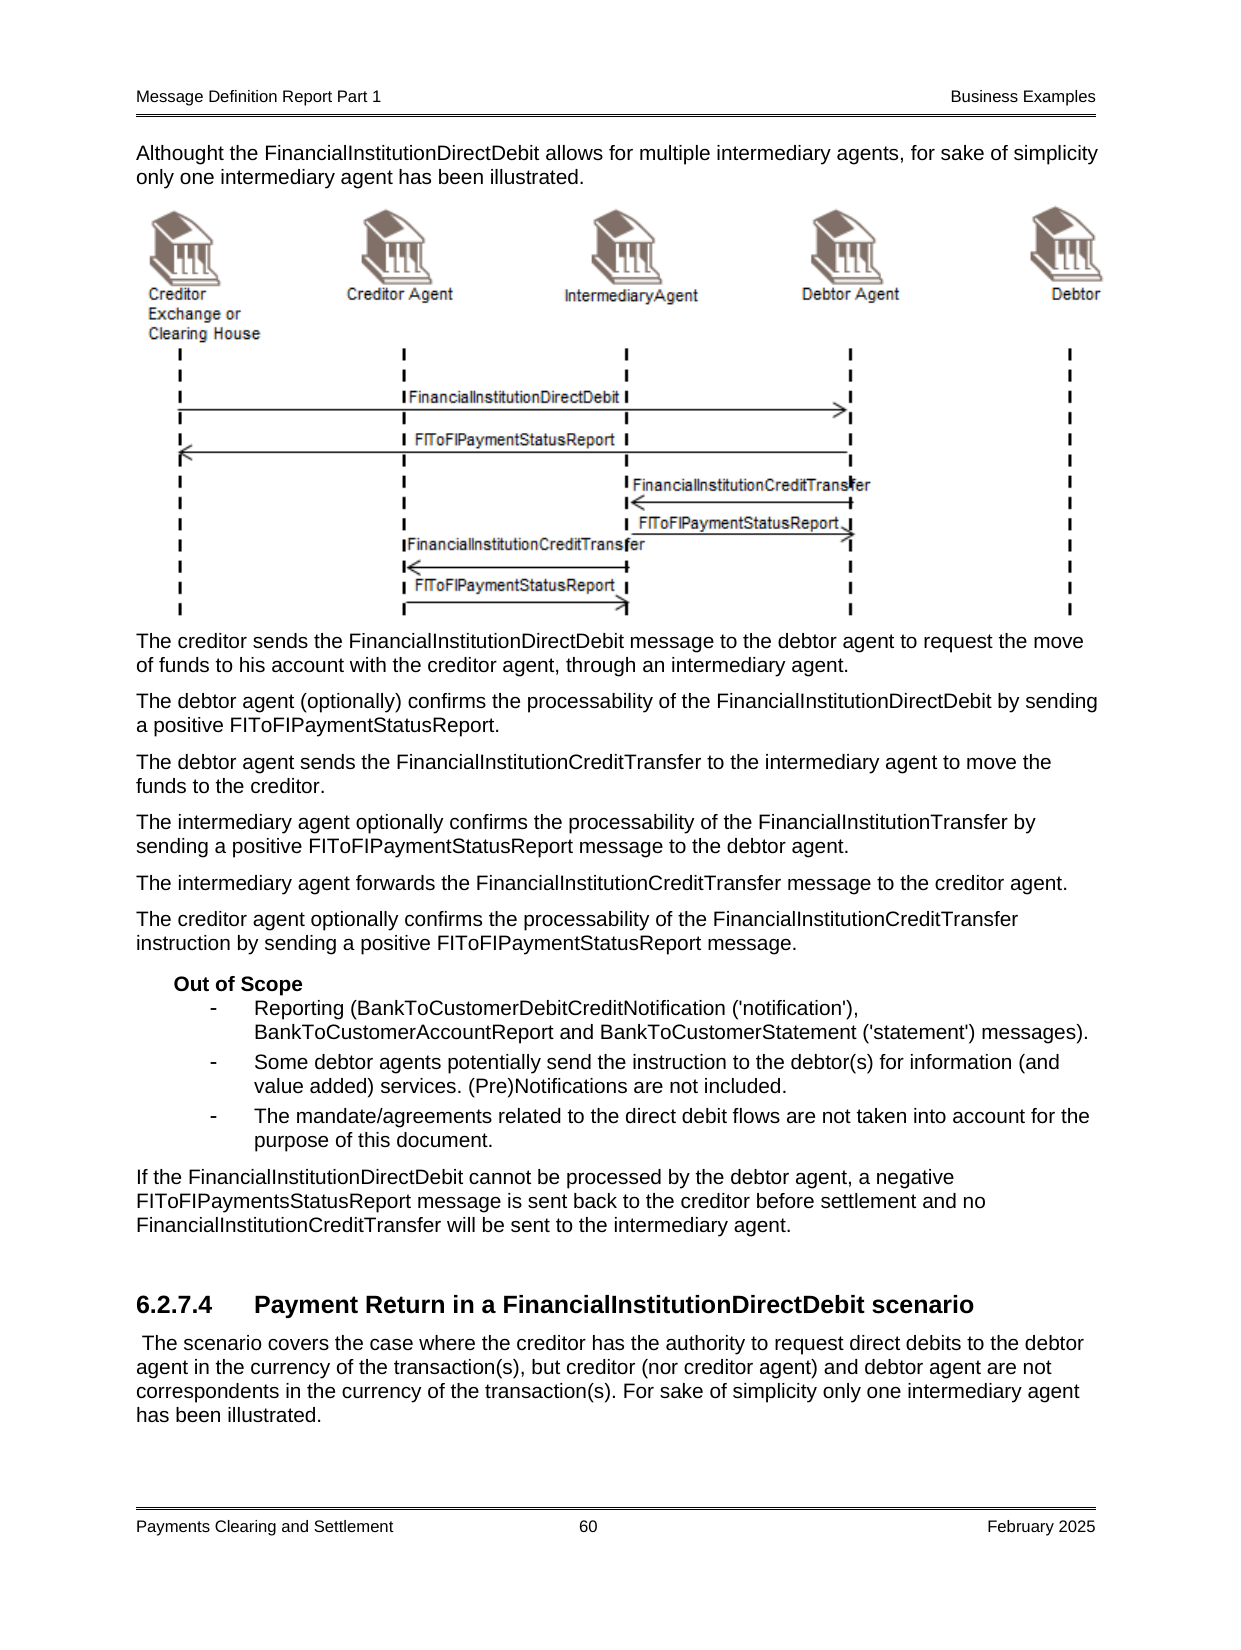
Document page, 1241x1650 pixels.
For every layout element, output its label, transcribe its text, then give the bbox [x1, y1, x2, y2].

text If the FinancialInstitutionDirectDebit cannot be processed by the debtor agent, a negative FIToFIPaymentsStatusReport message is sent back to the creditor before settlement and no FinancialInstitutionCreditTransfer will be sent to the intermediary agent. [136, 1165, 1104, 1237]
text Out of Scope [173, 972, 1104, 996]
text The creditor sends the FinancialInstitutionDirectDebit message to the debtor agent to request the move of funds to his account with the creditor agent, through an intermediary agent. [136, 629, 1104, 677]
list The mandate/agreements related to the direct debit flows are not taken into account for the purpose of this document. [210, 1104, 1104, 1152]
text The intermediary agent optionally confirms the processability of the FinancialInstitutionTransfer by sending a positive FIToFIPaymentStatusReport message to the debtor agent. [136, 810, 1104, 858]
text The scenario covers the case where the creditor has the authority to request direct debits to the debtor agent in the currency of the transaction(s), but creditor (nor creditor agent) and debtor agent are not correspondents in the currency of the transaction(s). For sake of simplicity only one intermediary agent has been illustrated. [136, 1331, 1104, 1427]
text The debtor agent sends the FinancialInstitutionCreditTransfer to the intermediary agent to move the funds to the creditor. [136, 750, 1104, 798]
text The intermediary agent forwards the FinancialInstitutionCreditTransfer message to the creditor agent. [136, 871, 1104, 894]
text The creditor agent optionally confirms the processability of the FinancialInstitutionCreditTransfer instruction by sending a positive FIToFIPaymentStatusReport message. [136, 907, 1104, 955]
subtitle Payment Return in a FinancialInstitutionDirectDebit scenario [136, 1290, 1104, 1318]
list Reporting (BankToCustomerDebitCreditNotification ('notification'), BankToCustomerAccountReport and BankToCustomerStatement ('statement') messages). [210, 996, 1104, 1044]
text The debtor agent (optionally) confirms the processability of the FinancialInstitutionDirectDebit by sending a positive FIToFIPaymentStatusReport. [136, 689, 1104, 737]
text Althought the FinancialInstitutionDirectDebit allows for multiple intermediary agents, for sake of simplicity only one intermediary agent has been illustrated. [136, 141, 1104, 188]
list Some debtor agents potentially send the instruction to the debtor(s) for information (and value added) services. (Pre)Notifications are not included. [210, 1050, 1104, 1098]
picture [135, 201, 1105, 617]
